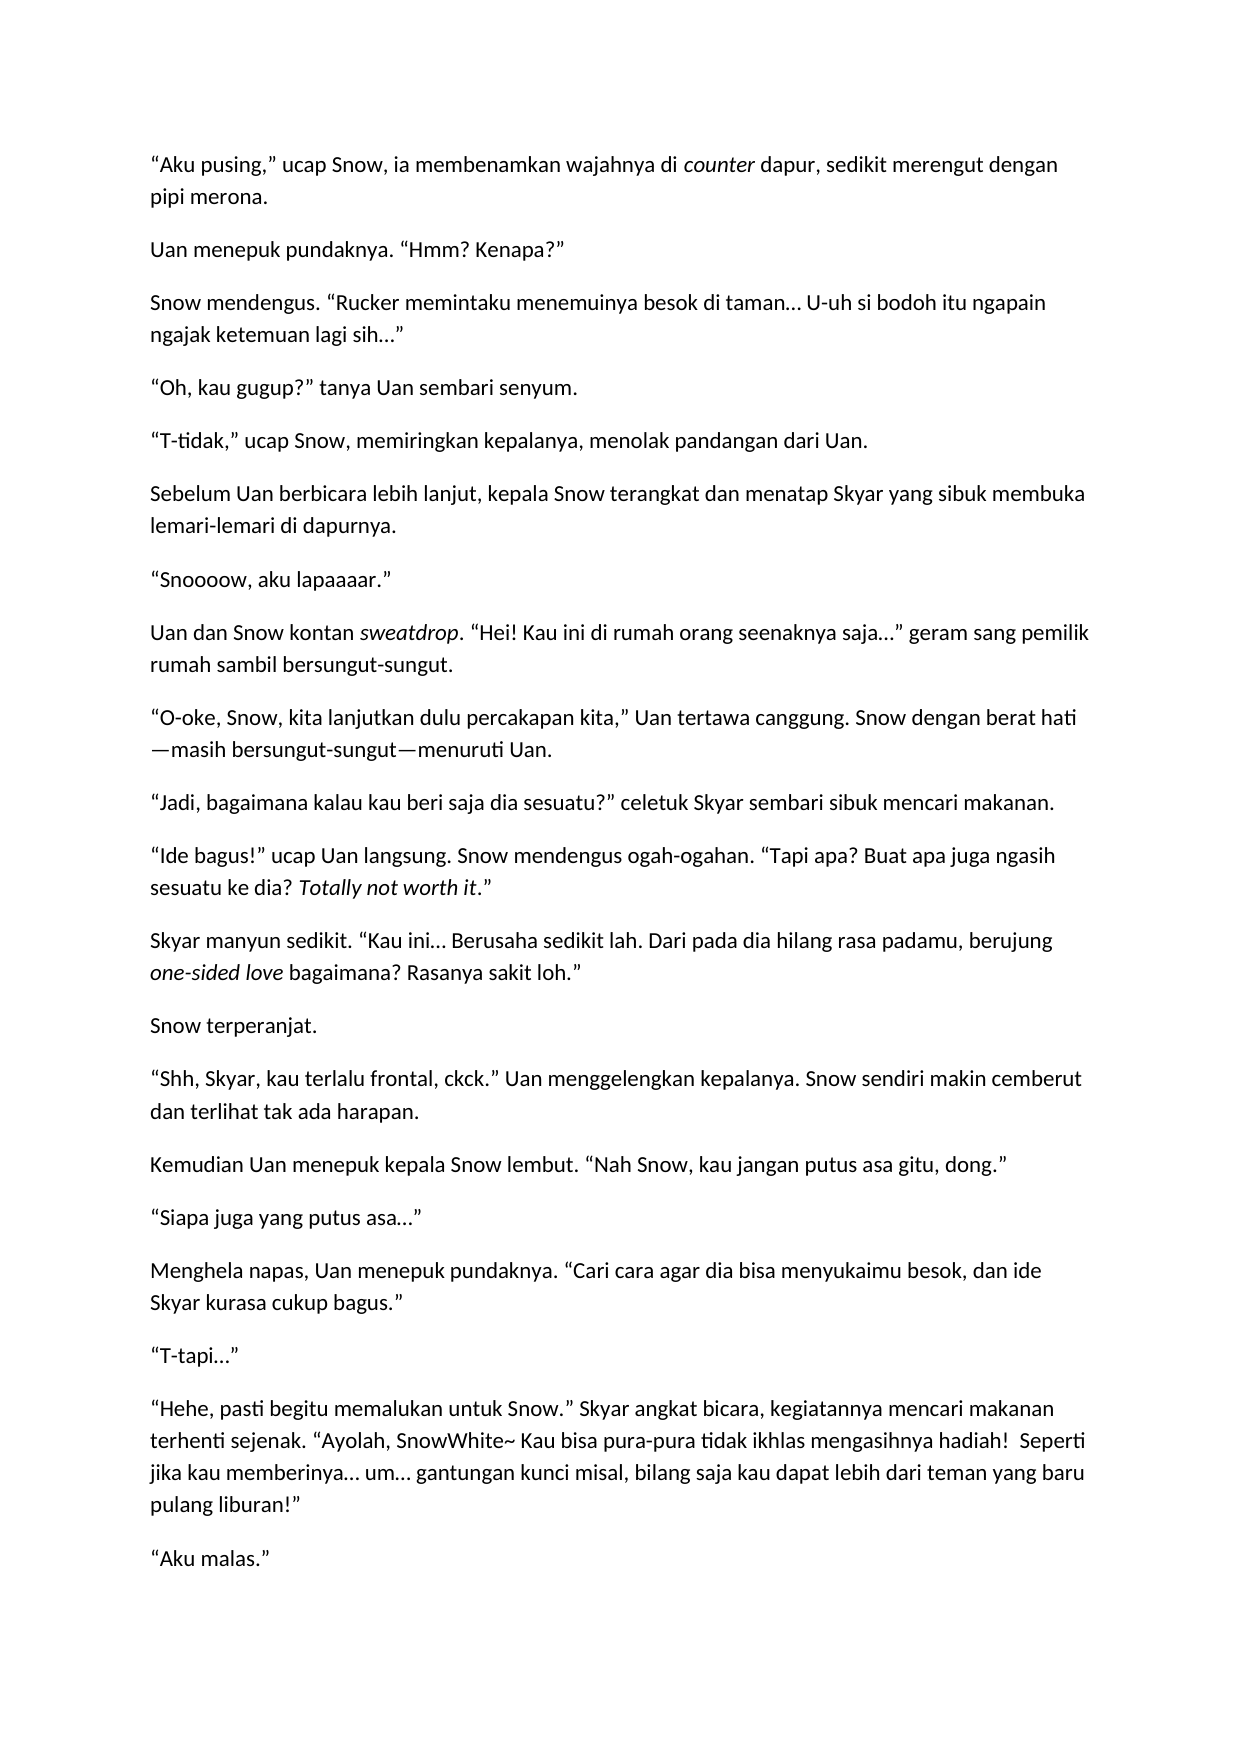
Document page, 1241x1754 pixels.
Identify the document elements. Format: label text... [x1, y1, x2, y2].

text “Snoooow, aku lapaaaar.” [150, 565, 1090, 593]
text “Ide bagus!” ucap Uan langsung. Snow mendengus ogah-ogahan. “Tapi apa? Buat apa juga ngasih sesuatu ke dia? Totally not worth it.” [150, 841, 1090, 901]
text Skyar manyun sedikit. “Kau ini… Berusaha sedikit lah. Dari pada dia hilang rasa padamu, berujung one-sided love bagaimana? Rasanya sakit loh.” [150, 926, 1090, 987]
text Snow mendengus. “Rucker memintaku menemuinya besok di taman… U-uh si bodoh itu ngapain ngajak ketemuan lagi sih…” [150, 288, 1090, 348]
text “Aku malas.” [150, 1544, 1090, 1572]
text “Hehe, pasti begitu memalukan untuk Snow.” Skyar angkat bicara, kegiatannya mencari makanan terhenti sejenak. “Ayolah, SnowWhite~ Kau bisa pura-pura tidak ikhlas mengasihnya hadiah! Seperti jika kau memberinya… um… gantungan kunci misal, bilang saja kau dapat lebih dari teman yang baru pulang liburan!” [150, 1394, 1090, 1519]
text “Siapa juga yang putus asa…” [150, 1203, 1090, 1231]
text Snow terperanjat. [150, 1012, 1090, 1039]
text Kemudian Uan menepuk kepala Snow lembut. “Nah Snow, kau jangan putus asa gitu, dong.” [150, 1150, 1090, 1178]
text Menghela napas, Uan menepuk pundaknya. “Cari cara agar dia bisa menyukaimu besok, dan ide Skyar kurasa cukup bagus.” [150, 1256, 1090, 1316]
text “Shh, Skyar, kau terlalu frontal, ckck.” Uan menggelengkan kepalanya. Snow sendiri makin cemberut dan terlihat tak ada harapan. [150, 1064, 1090, 1125]
text “Oh, kau gugup?” tanya Uan sembari senyum. [150, 373, 1090, 401]
text Uan menepuk pundaknya. “Hmm? Kenapa?” [150, 235, 1090, 263]
text “Jadi, bagaimana kalau kau beri saja dia sesuatu?” celetuk Skyar sembari sibuk mencari makanan. [150, 788, 1090, 816]
text “T-tapi…” [150, 1341, 1090, 1369]
text Sebelum Uan berbicara lebih lanjut, kepala Snow terangkat dan menatap Skyar yang sibuk membuka lemari-lemari di dapurnya. [150, 479, 1090, 540]
text “O-oke, Snow, kita lanjutkan dulu percakapan kita,” Uan tertawa canggung. Snow dengan berat hati—masih bersungut-sungut—menuruti Uan. [150, 703, 1090, 763]
text “Aku pusing,” ucap Snow, ia membenamkan wajahnya di counter dapur, sedikit merengut dengan pipi merona. [150, 150, 1090, 210]
text “T-tidak,” ucap Snow, memiringkan kepalanya, menolak pandangan dari Uan. [150, 426, 1090, 454]
text Uan dan Snow kontan sweatdrop. “Hei! Kau ini di rumah orang seenaknya saja…” geram sang pemilik rumah sambil bersungut-sungut. [150, 618, 1090, 678]
